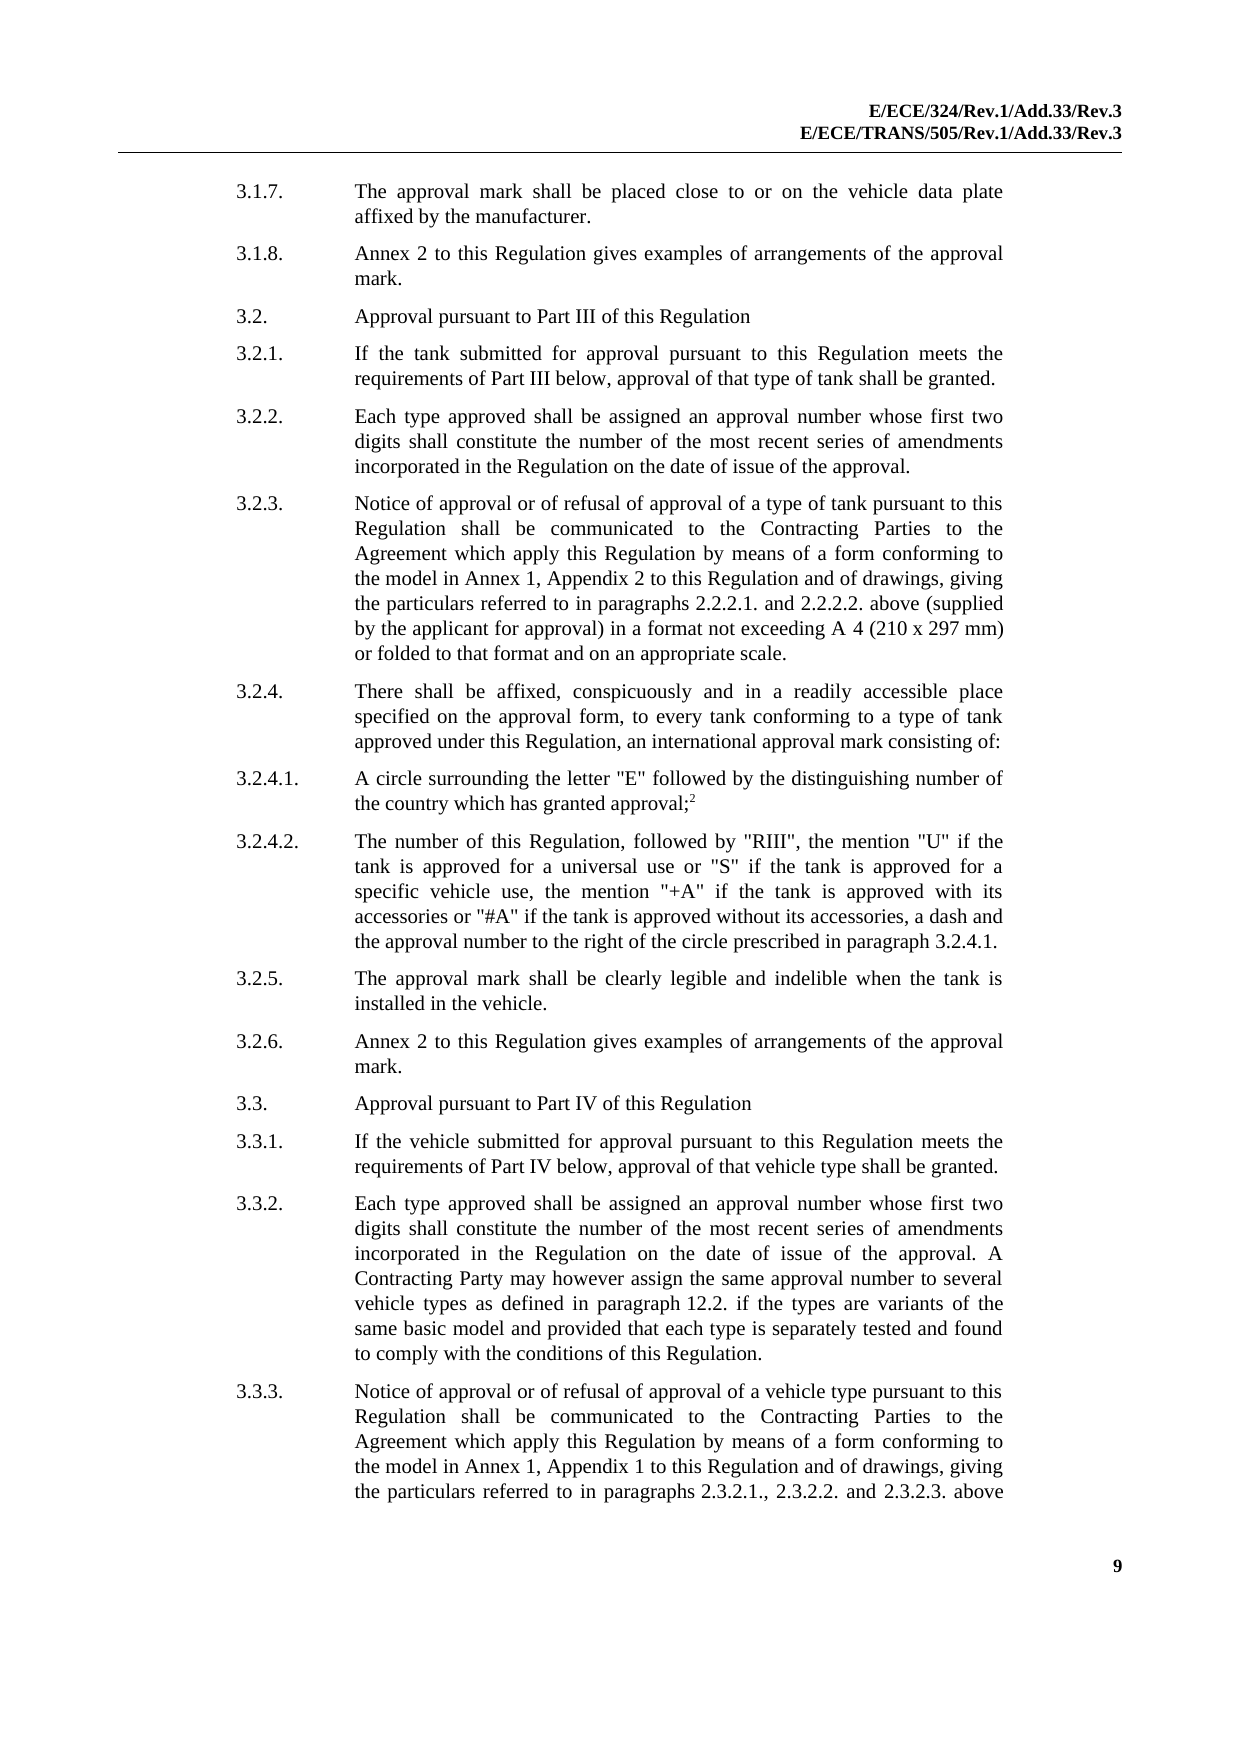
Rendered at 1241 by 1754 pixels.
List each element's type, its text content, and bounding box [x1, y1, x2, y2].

text 3.2.4.2. The number of this Regulation, followed by "RIII", the mention "U" if the tank is approved for a universal use or "S" if the tank is approved for a specific vehicle use, the mention "+A" if the tank is approved with its accessories or "#A" if the tank is approved without its accessories, a dash and the approval number to the right of the circle prescribed in paragraph 3.2.4.1. [236, 828, 1004, 953]
text 3.1.8. Annex 2 to this Regulation gives examples of arrangements of the approval mark. [236, 240, 1004, 290]
text 3.2.3. Notice of approval or of refusal of approval of a type of tank pursuant to this Regulation shall be communicated to the Contracting Parties to the Agreement which apply this Regulation by means of a form conforming to the model in Annex 1, Appendix 2 to this Regulation and of drawings, giving the particulars referred to in paragraphs 2.2.2.1. and 2.2.2.2. above (supplied by the applicant for approval) in a format not exceeding A 4 (210 x 297 mm) or folded to that format and on an appropriate scale. [236, 490, 1004, 665]
text 3.2.6. Annex 2 to this Regulation gives examples of arrangements of the approval mark. [236, 1028, 1004, 1078]
text 3.2.2. Each type approved shall be assigned an approval number whose first two digits shall constitute the number of the most recent series of amendments incorporated in the Regulation on the date of issue of the approval. [236, 403, 1004, 478]
text 3.1.7. The approval mark shall be placed close to or on the vehicle data plate affixed by the manufacturer. [236, 178, 1004, 228]
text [236, 1378, 1004, 1503]
text 3.2.4. There shall be affixed, conspicuously and in a readily accessible place specified on the approval form, to every tank conforming to a type of tank approved under this Regulation, an international approval mark consisting of: [236, 678, 1004, 753]
text 3.2. Approval pursuant to Part III of this Regulation [236, 303, 1004, 328]
text 3.2.4.1. A circle surrounding the letter "E" followed by the distinguishing number of the country which has granted approval;2 [236, 765, 1004, 815]
text 3.3.1. If the vehicle submitted for approval pursuant to this Regulation meets the requirements of Part IV below, approval of that vehicle type shall be granted. [236, 1128, 1004, 1178]
text 3.3.2. Each type approved shall be assigned an approval number whose first two digits shall constitute the number of the most recent series of amendments incorporated in the Regulation on the date of issue of the approval. A Contracting Party may however assign the same approval number to several vehicle types as defined in paragraph 12.2. if the types are variants of the same basic model and provided that each type is separately tested and found to comply with the conditions of this Regulation. [236, 1190, 1004, 1365]
text 3.2.5. The approval mark shall be clearly legible and indelible when the tank is installed in the vehicle. [236, 965, 1004, 1015]
text 3.3. Approval pursuant to Part IV of this Regulation [236, 1090, 1004, 1115]
text 3.2.1. If the tank submitted for approval pursuant to this Regulation meets the requirements of Part III below, approval of that type of tank shall be granted. [236, 340, 1004, 390]
